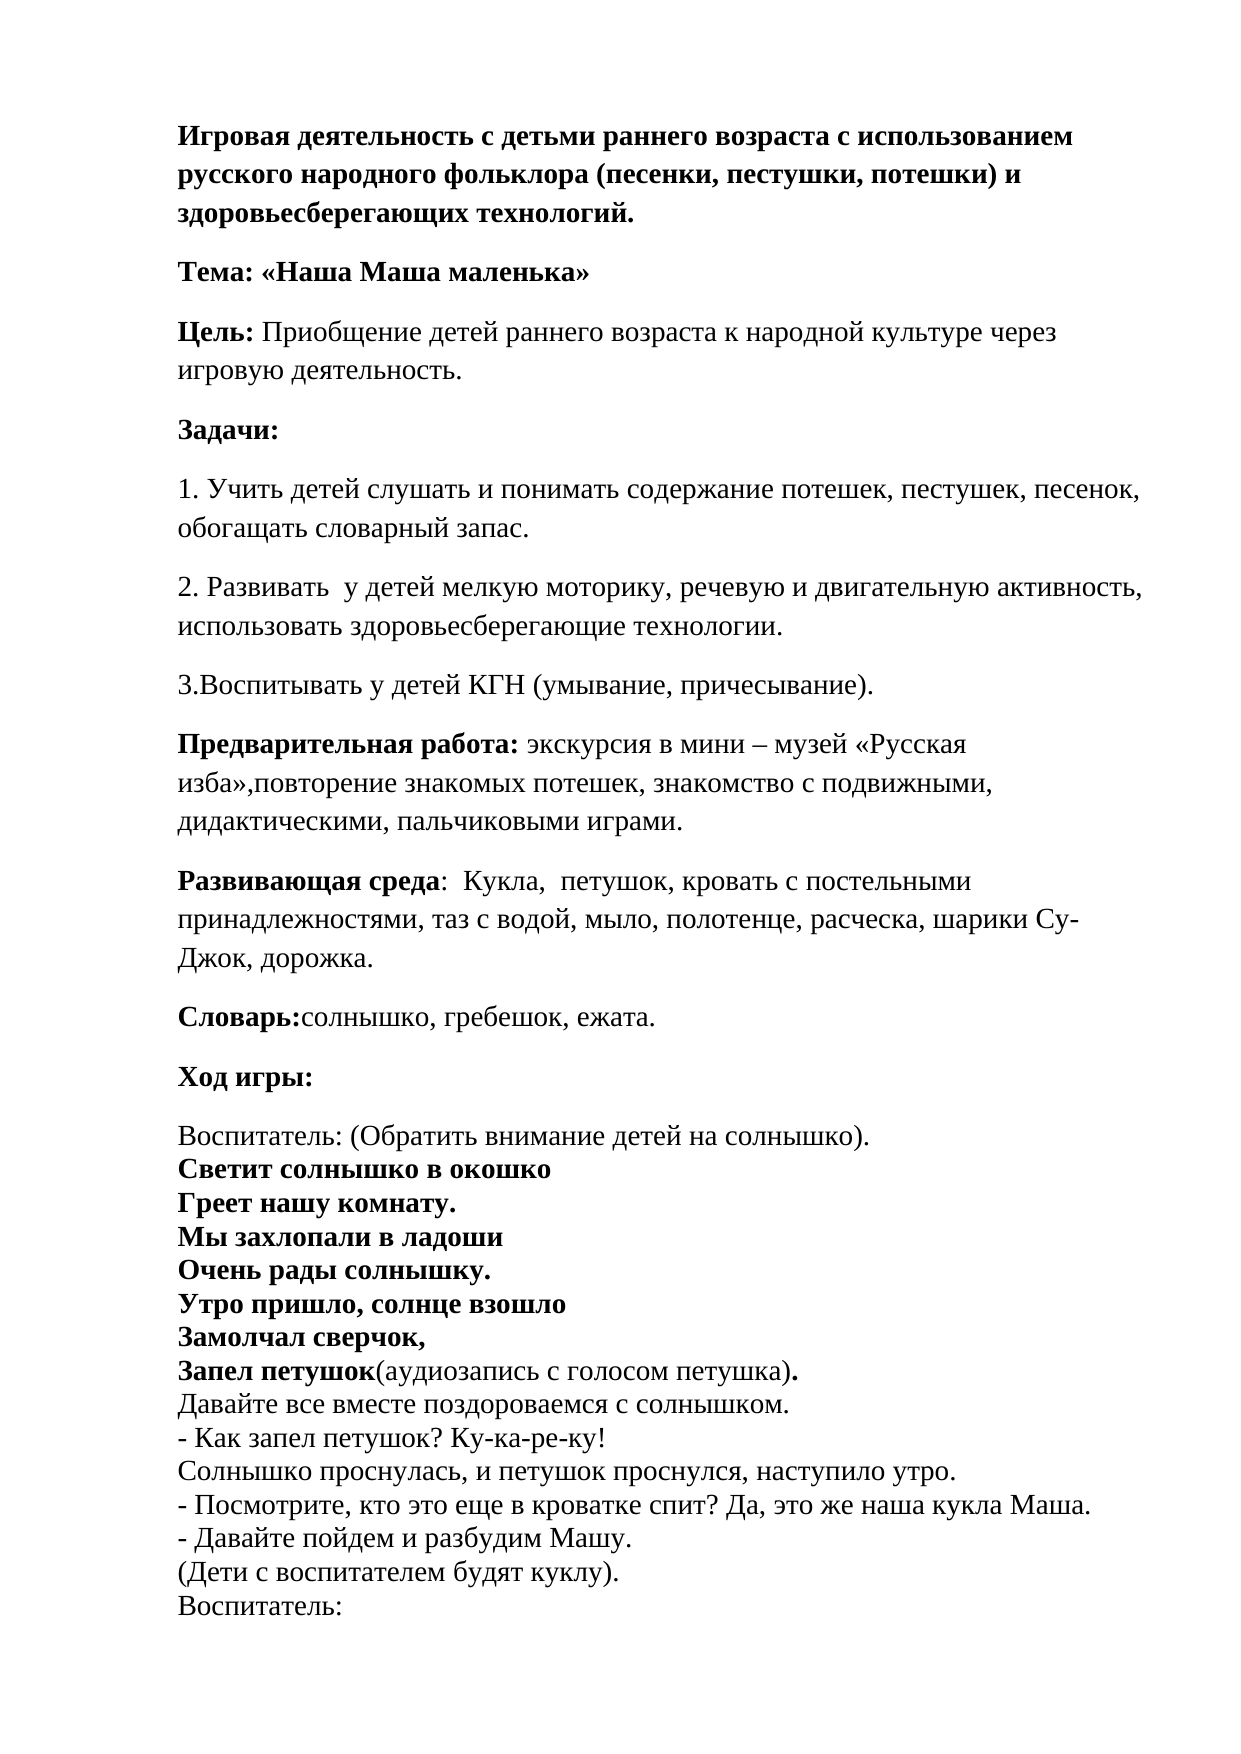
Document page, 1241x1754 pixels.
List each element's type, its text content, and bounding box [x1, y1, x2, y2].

text Солнышко проснулась, и петушок проснулся, наступило утро. [177, 1453, 1152, 1487]
text Запел петушок(аудиозапись с голосом петушка). [177, 1353, 1152, 1386]
text Очень рады солнышку. [177, 1252, 1152, 1286]
text Предварительная работа: экскурсия в мини – музей «Русская изба»,повторение знакомых потешек, знакомство с подвижными, дидактическими, пальчиковыми играми. [177, 726, 1152, 837]
text Словарь:солнышко, гребешок, ежата. [177, 999, 1152, 1033]
text Мы захлопали в ладоши [177, 1219, 1152, 1252]
text Игровая деятельность с детьми раннего возраста с использованием русского народного фольклора (песенки, пестушки, потешки) и здоровьесберегающих технологий. [177, 118, 1152, 229]
text Цель: Приобщение детей раннего возраста к народной культуре через игровую деятельность. [177, 314, 1152, 386]
text 1. Учить детей слушать и понимать содержание потешек, пестушек, песенок, обогащать словарный запас. [177, 471, 1152, 543]
text Светит солнышко в окошко [177, 1152, 1152, 1185]
text Развивающая среда: Кукла, петушок, кровать с постельными принадлежностями, таз с водой, мыло, полотенце, расческа, шарики Су-Джок, дорожка. [177, 863, 1152, 973]
text - Как запел петушок? Ку-ка-ре-ку! [177, 1420, 1152, 1453]
text Давайте все вместе поздороваемся с солнышком. [177, 1386, 1152, 1420]
text Ход игры: [177, 1059, 1152, 1092]
text Воспитатель: (Обратить внимание детей на солнышко). [177, 1118, 1152, 1152]
text - Посмотрите, кто это еще в кроватке спит? Да, это же наша кукла Маша. [177, 1487, 1152, 1521]
text (Дети с воспитателем будят куклу). [177, 1554, 1152, 1588]
text - Давайте пойдем и разбудим Машу. [177, 1521, 1152, 1554]
text Утро пришло, солнце взошло [177, 1286, 1152, 1319]
text Замолчал сверчок, [177, 1319, 1152, 1353]
text Воспитатель: [177, 1588, 1152, 1621]
text 2. Развивать у детей мелкую моторику, речевую и двигательную активность, использовать здоровьесберегающие технологии. [177, 569, 1152, 641]
text Греет нашу комнату. [177, 1185, 1152, 1219]
text 3.Воспитывать у детей КГН (умывание, причесывание). [177, 667, 1152, 701]
text Задачи: [177, 412, 1152, 445]
text Тема: «Наша Маша маленька» [177, 254, 1152, 288]
